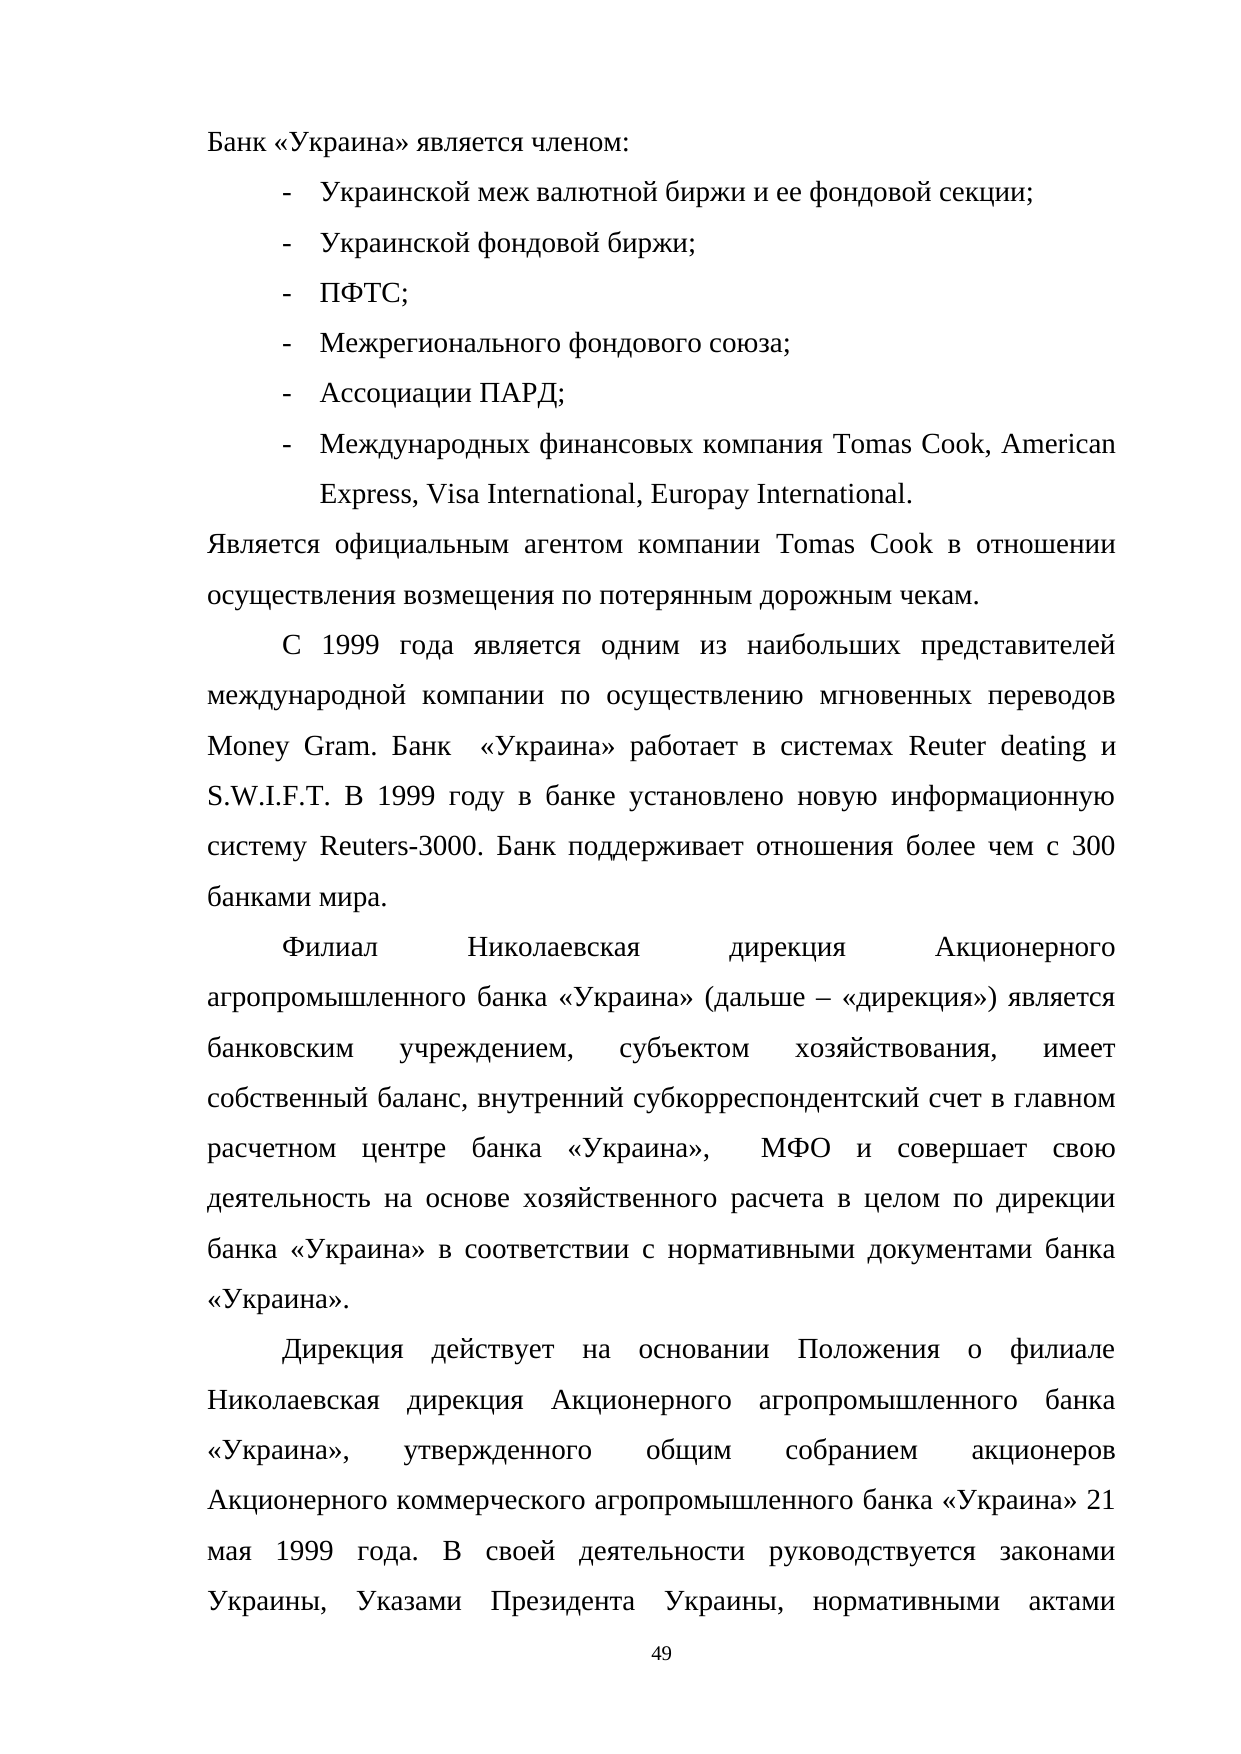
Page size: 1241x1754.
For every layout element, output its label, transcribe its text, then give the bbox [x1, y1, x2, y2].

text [207, 1332, 1116, 1617]
text Филиал Николаевская дирекция Акционерного агропромышленного банка «Украина» (дальше – «дирекция») является банковским учреждением, субъектом хозяйствования, имеет собственный баланс, внутренний субкорреспондентский счет в главном расчетном центре банка «Украина», МФО и совершает свою деятельность на основе хозяйственного расчета в целом по дирекции банка «Украина» в соответствии с нормативными документами банка «Украина». [207, 929, 1116, 1315]
list Международных финансовых компания Tomas Cook, American Express, Visa International, Europay International. [282, 426, 1116, 510]
text Является официальным агентом компании Tomas Cook в отношении осуществления возмещения по потерянным дорожным чекам. [207, 527, 1116, 610]
text С 1999 года является одним из наибольших представителей международной компании по осуществлению мгновенных переводов Money Gram. Банк «Украина» работает в системах Reuter deating и S.W.I.F.T. В 1999 году в банке установлено новую информационную систему Reuters-3000. Банк поддерживает отношения более чем с 300 банками мира. [207, 627, 1116, 912]
list Украинской фондовой биржи; [282, 225, 1116, 258]
text Банк «Украина» является членом: [207, 124, 1116, 158]
list Украинской меж валютной биржи и ее фондовой секции; [282, 174, 1116, 208]
list Ассоциации ПАРД; [282, 376, 1116, 409]
list ПФТС; [282, 275, 1116, 308]
list Межрегионального фондового союза; [282, 325, 1116, 359]
